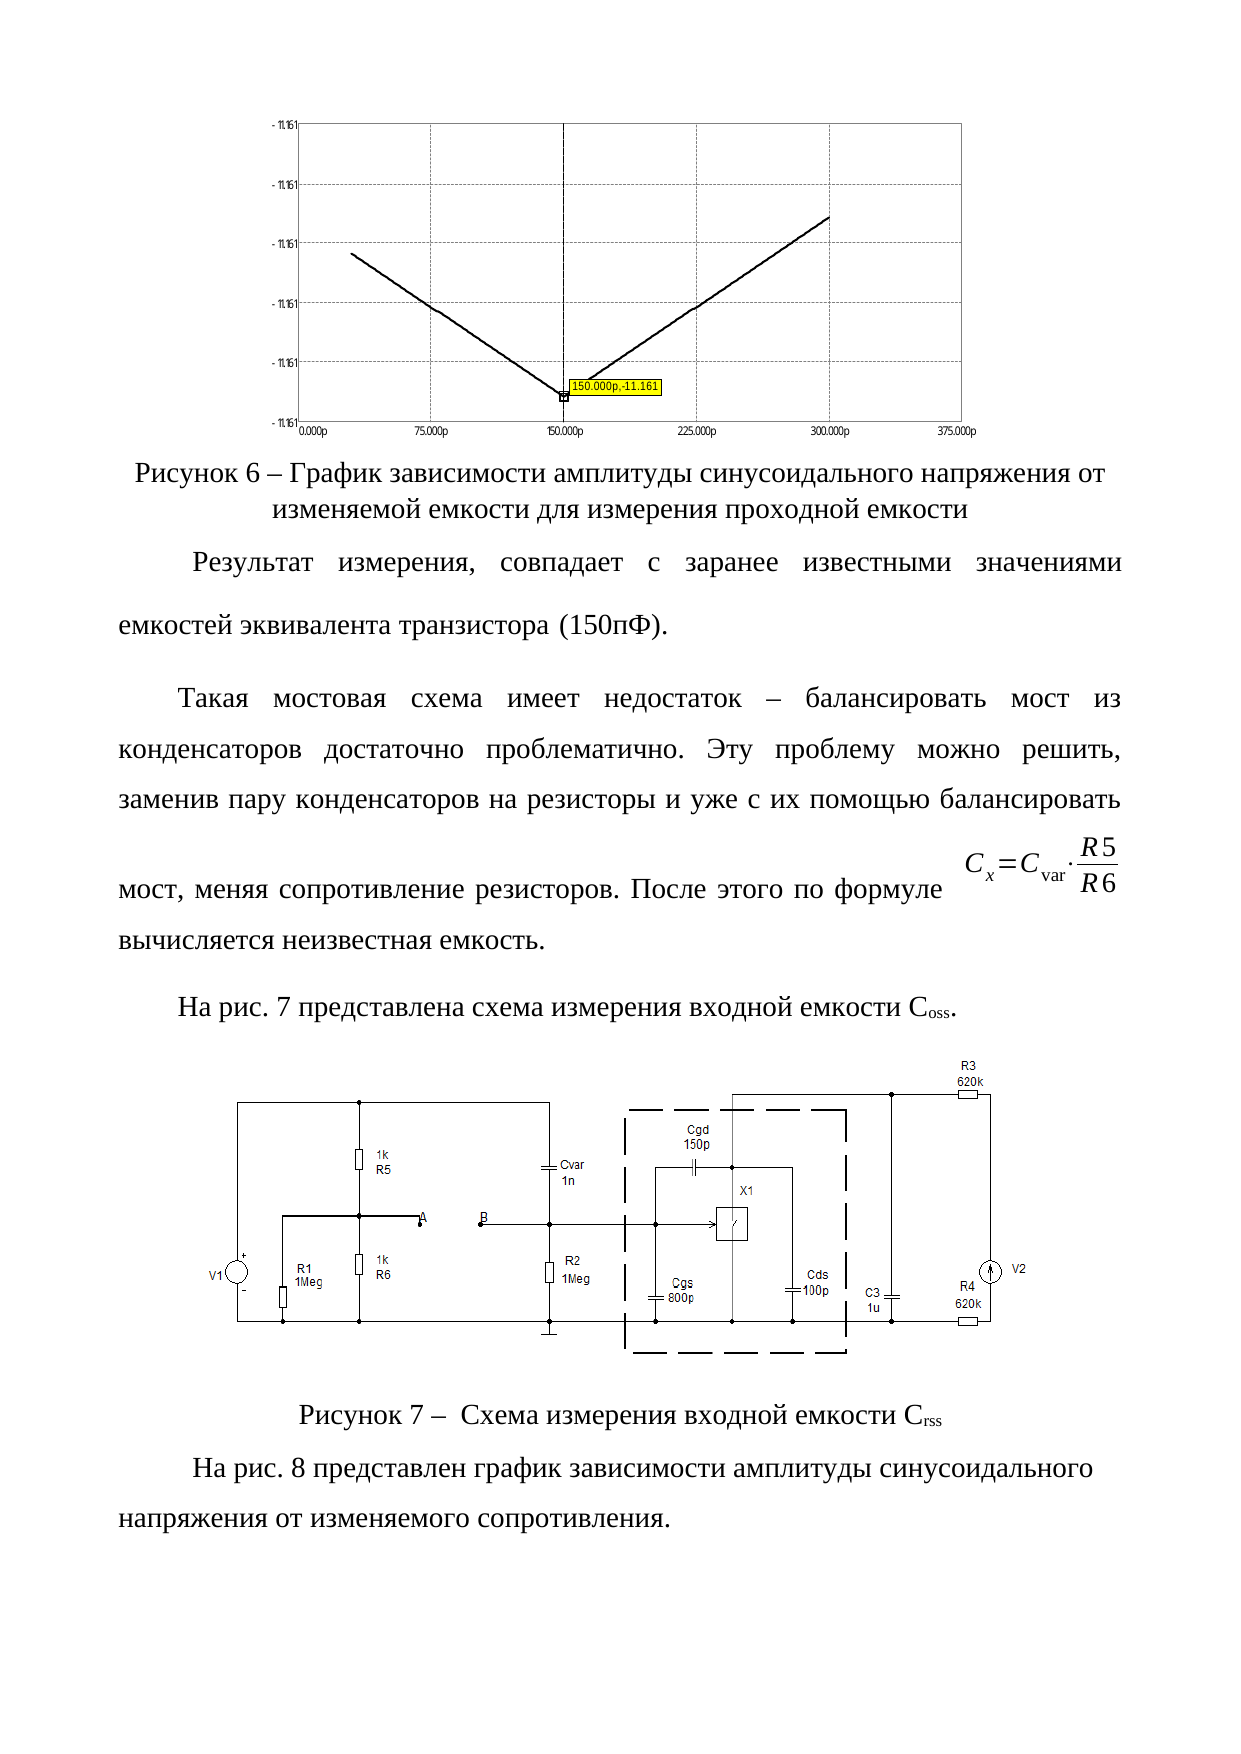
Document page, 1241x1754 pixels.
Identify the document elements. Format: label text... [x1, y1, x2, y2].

picture [200, 1055, 1040, 1381]
text Рисунок 6 – График зависимости амплитуды синусоидального напряжения от изменяемой емкости для измерения проходной емкости [118, 455, 1122, 525]
text Рисунок 7 – Схема измерения входной емкости Crss [118, 1397, 1122, 1431]
text Такая мостовая схема имеет недостаток – балансировать мост из конденсаторов достаточно проблематично. Эту проблему можно решить, заменив пару конденсаторов на резисторы и уже с их помощью балансировать мост, меняя сопротивление резисторов. После этого по формуле вычисляется неизвестная емкость. [118, 681, 1122, 955]
text На рис. 8 представлен график зависимости амплитуды синусоидального напряжения от изменяемого сопротивления. [118, 1450, 1122, 1534]
text На рис. 7 представлена схема измерения входной емкости Coss. [118, 989, 1122, 1022]
text Результат измерения, совпадает с заранее известными значениями емкостей эквивалента транзистора (150пФ). [118, 544, 1122, 642]
